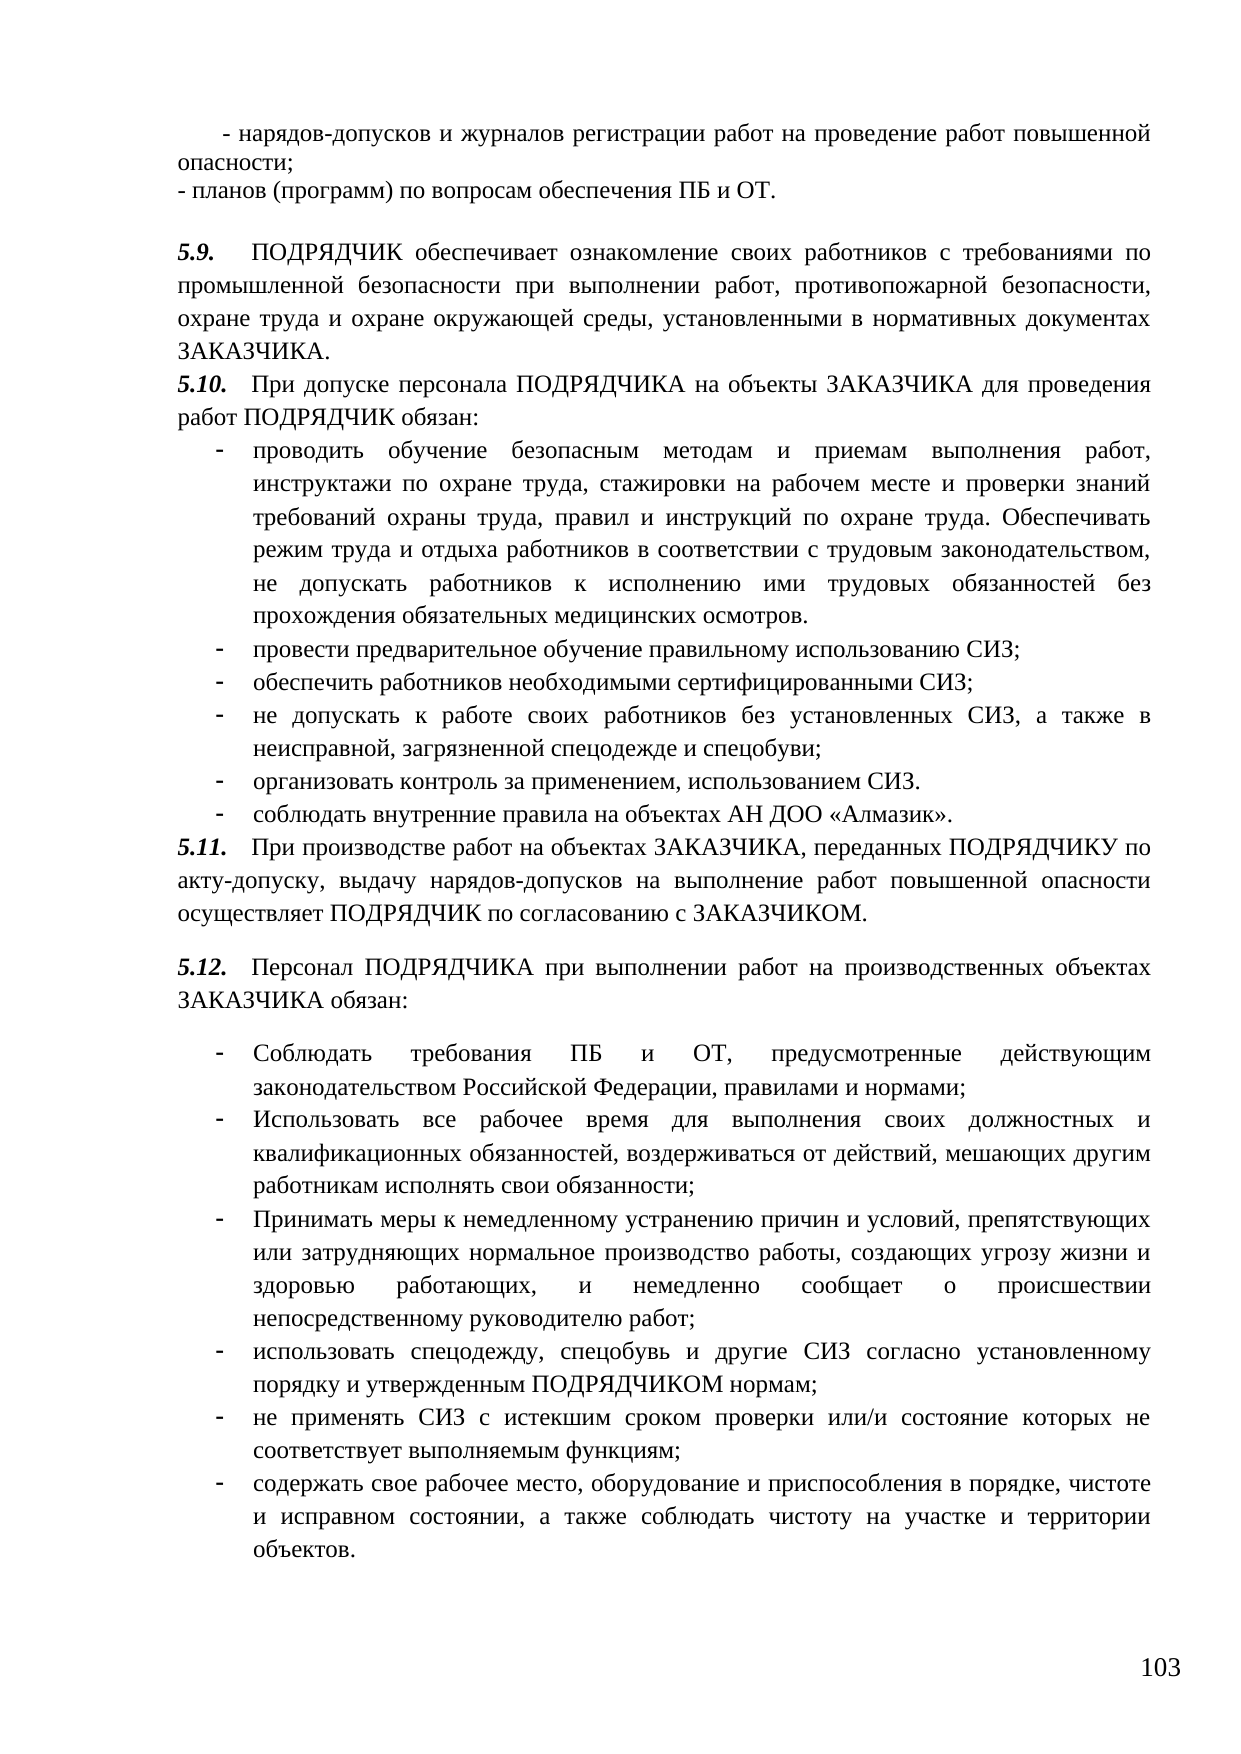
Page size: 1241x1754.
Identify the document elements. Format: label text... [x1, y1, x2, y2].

list провести предварительное обучение правильному использованию СИЗ; [215, 634, 1152, 662]
list При производстве работ на объектах ЗАКАЗЧИКА, переданных ПОДРЯДЧИКУ по акту-допуску, выдачу нарядов-допусков на выполнение работ повышенной опасности осуществляет ПОДРЯДЧИК по согласованию с ЗАКАЗЧИКОМ. [177, 832, 1152, 927]
list Использовать все рабочее время для выполнения своих должностных и квалификационных обязанностей, воздерживаться от действий, мешающих другим работникам исполнять свои обязанности; [215, 1104, 1152, 1199]
list использовать спецодежду, спецобувь и другие СИЗ согласно установленному порядку и утвержденным ПОДРЯДЧИКОМ нормам; [215, 1336, 1152, 1397]
text - нарядов-допусков и журналов регистрации работ на проведение работ повышенной опасности; [177, 118, 1152, 176]
list Соблюдать требования ПБ и ОТ, предусмотренные действующим законодательством Российской Федерации, правилами и нормами; [215, 1038, 1152, 1100]
list не применять СИЗ с истекшим сроком проверки или/и состояние которых не соответствует выполняемым функциям; [215, 1402, 1152, 1463]
list обеспечить работников необходимыми сертифицированными СИЗ; [215, 667, 1152, 695]
list ПОДРЯДЧИК обеспечивает ознакомление своих работников с требованиями по промышленной безопасности при выполнении работ, противопожарной безопасности, охране труда и охране окружающей среды, установленными в нормативных документах ЗАКАЗЧИКА. [177, 237, 1152, 365]
list организовать контроль за применением, использованием СИЗ. [215, 766, 1152, 794]
list содержать свое рабочее место, оборудование и приспособления в порядке, чистоте и исправном состоянии, а также соблюдать чистоту на участке и территории объектов. [215, 1468, 1152, 1563]
list Принимать меры к немедленному устранению причин и условий, препятствующих или затрудняющих нормальное производство работы, создающих угрозу жизни и здоровью работающих, и немедленно сообщает о происшествии непосредственному руководителю работ; [215, 1204, 1152, 1331]
list не допускать к работе своих работников без установленных СИЗ, а также в неисправной, загрязненной спецодежде и спецобуви; [215, 700, 1152, 761]
list При допуске персонала ПОДРЯДЧИКА на объекты ЗАКАЗЧИКА для проведения работ ПОДРЯДЧИК обязан: [177, 369, 1152, 431]
list проводить обучение безопасным методам и приемам выполнения работ, инструктажи по охране труда, стажировки на рабочем месте и проверки знаний требований охраны труда, правил и инструкций по охране труда. Обеспечивать режим труда и отдыха работников в соответствии с трудовым законодательством, не допускать работников к исполнению ими трудовых обязанностей без прохождения обязательных медицинских осмотров. [215, 436, 1152, 629]
list Персонал ПОДРЯДЧИКА при выполнении работ на производственных объектах ЗАКАЗЧИКА обязан: [177, 952, 1152, 1013]
text - планов (программ) по вопросам обеспечения ПБ и ОТ. [177, 176, 1152, 204]
list соблюдать внутренние правила на объектах АН ДОО «Алмазик». [215, 799, 1152, 827]
